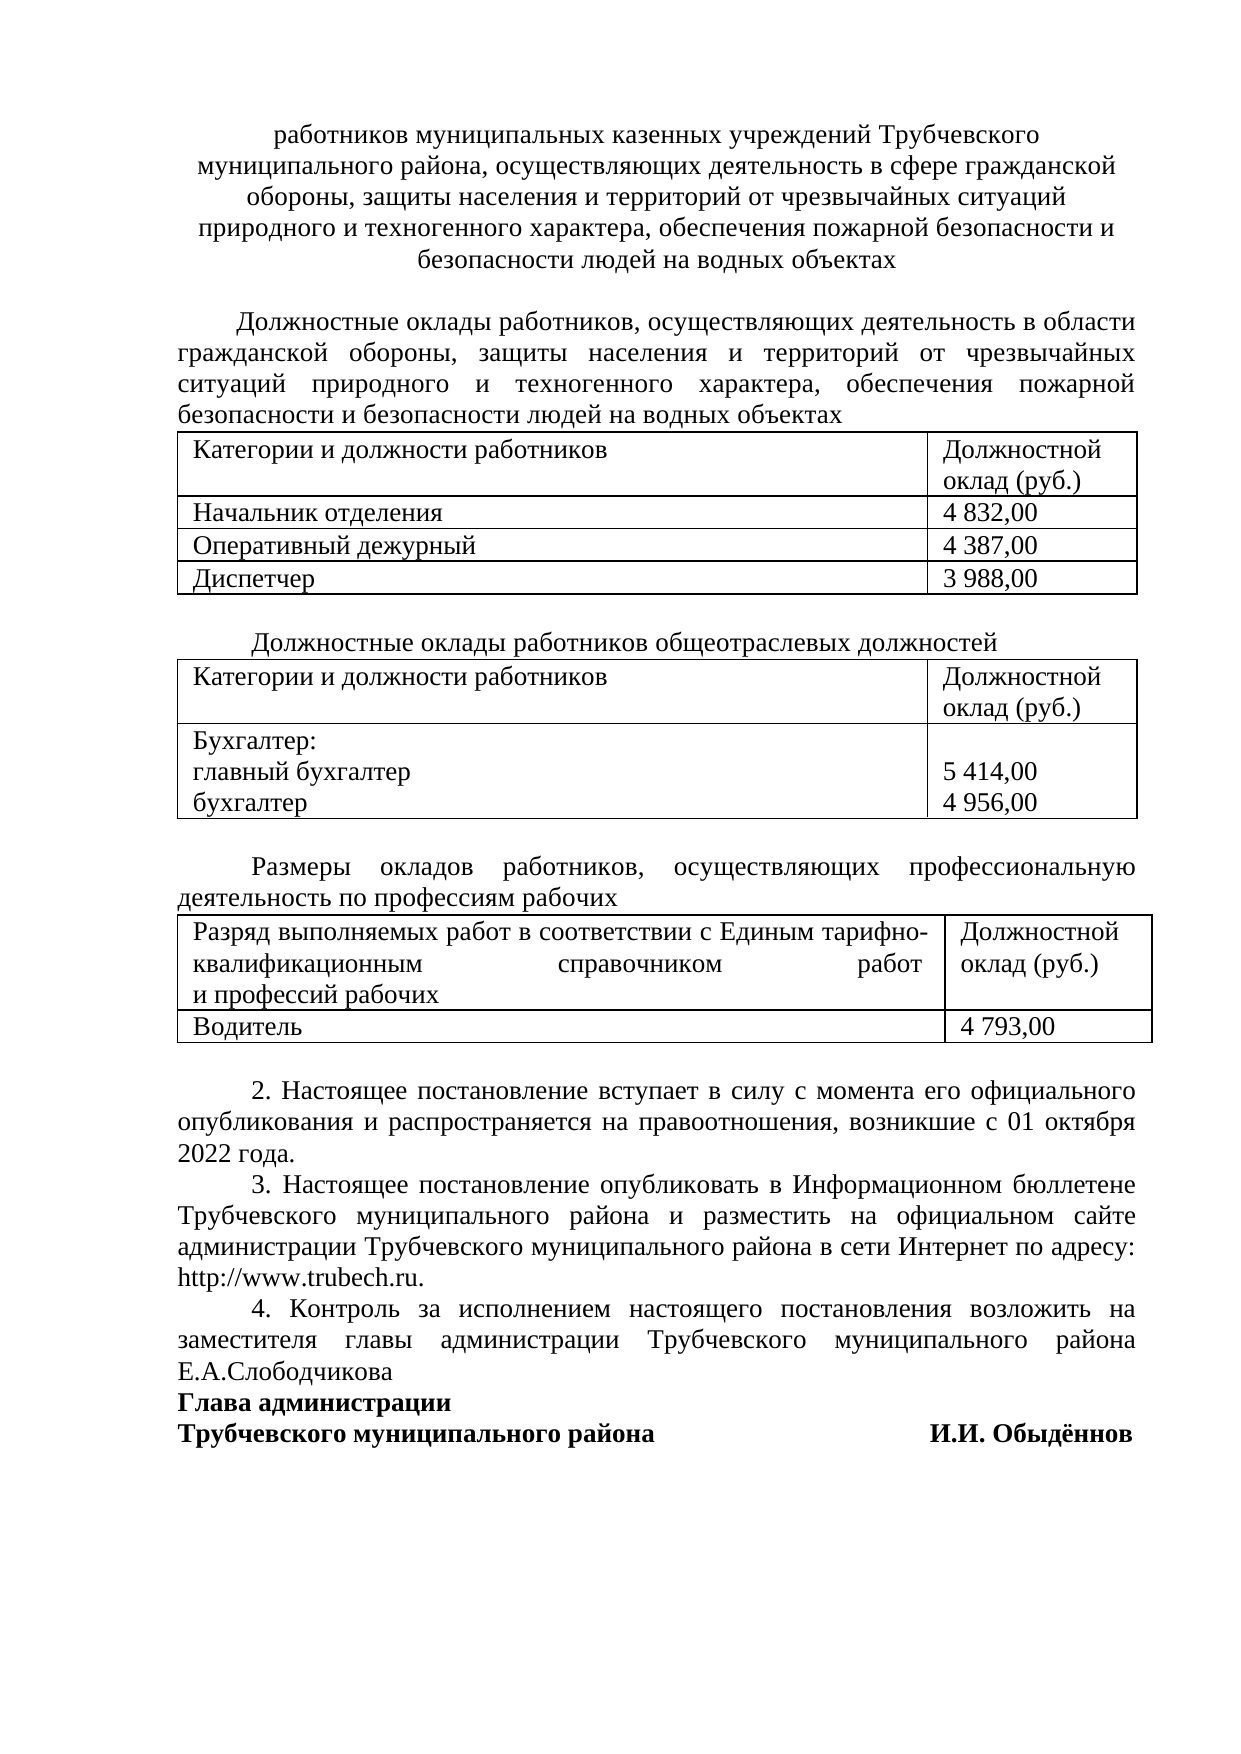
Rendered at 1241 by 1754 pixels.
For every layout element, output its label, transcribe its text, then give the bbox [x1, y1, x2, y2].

table_cell Должностной оклад (руб.) [946, 916, 1151, 1009]
table_cell Водитель [178, 1011, 944, 1042]
text Размеры окладов работников, осуществляющих профессиональную деятельность по профессиям рабочих [177, 850, 1137, 912]
text Трубчевского муниципального района И.И. Обыдённов [177, 1417, 1137, 1448]
text 2. Настоящее постановление вступает в силу с момента его официального опубликования и распространяется на правоотношения, возникшие с 01 октября 2022 года. [177, 1074, 1137, 1168]
table_cell Должностной оклад (руб.) [928, 433, 1136, 495]
table_cell 4 956,00 [928, 786, 1136, 817]
table_cell Разряд выполняемых работ в соответствии с Единым тарифно-квалификационным справочником работ и профессий рабочих [178, 916, 944, 1009]
text Глава администрации [177, 1386, 1137, 1417]
text 4. Контроль за исполнением настоящего постановления возложить на заместителя главы администрации Трубчевского муниципального района Е.А.Слободчикова [177, 1292, 1137, 1386]
table_cell 4 387,00 [928, 529, 1136, 560]
table_cell Бухгалтер: [178, 724, 927, 755]
table_cell 3 988,00 [928, 562, 1136, 593]
table_cell бухгалтер [178, 786, 927, 817]
text Должностные оклады работников общеотраслевых должностей [177, 626, 1137, 657]
table_cell Категории и должности работников [178, 660, 927, 722]
table_cell Начальник отделения [178, 497, 927, 528]
table_cell Категории и должности работников [178, 433, 927, 495]
table_cell 5 414,00 [928, 755, 1136, 786]
text 3. Настоящее постановление опубликовать в Информационном бюллетене Трубчевского муниципального района и разместить на официальном сайте администрации Трубчевского муниципального района в сети Интернет по адресу: http://www.trubech.ru. [177, 1168, 1137, 1292]
table_cell Диспетчер [178, 562, 927, 593]
table_cell 4 793,00 [946, 1011, 1151, 1042]
text Должностные оклады работников, осуществляющих деятельность в области гражданской обороны, защиты населения и территорий от чрезвычайных ситуаций природного и техногенного характера, обеспечения пожарной безопасности и безопасности людей на водных объектах [177, 305, 1137, 429]
table_cell Оперативный дежурный [178, 529, 927, 560]
table_cell 4 832,00 [928, 497, 1136, 528]
table_cell главный бухгалтер [178, 755, 927, 786]
table_cell [928, 724, 1136, 755]
text работников муниципальных казенных учреждений Трубчевского муниципального района, осуществляющих деятельность в сфере гражданской обороны, защиты населения и территорий от чрезвычайных ситуаций природного и техногенного характера, обеспечения пожарной безопасности и безопасности людей на водных объектах [177, 118, 1137, 274]
table_cell Должностной оклад (руб.) [928, 660, 1136, 722]
